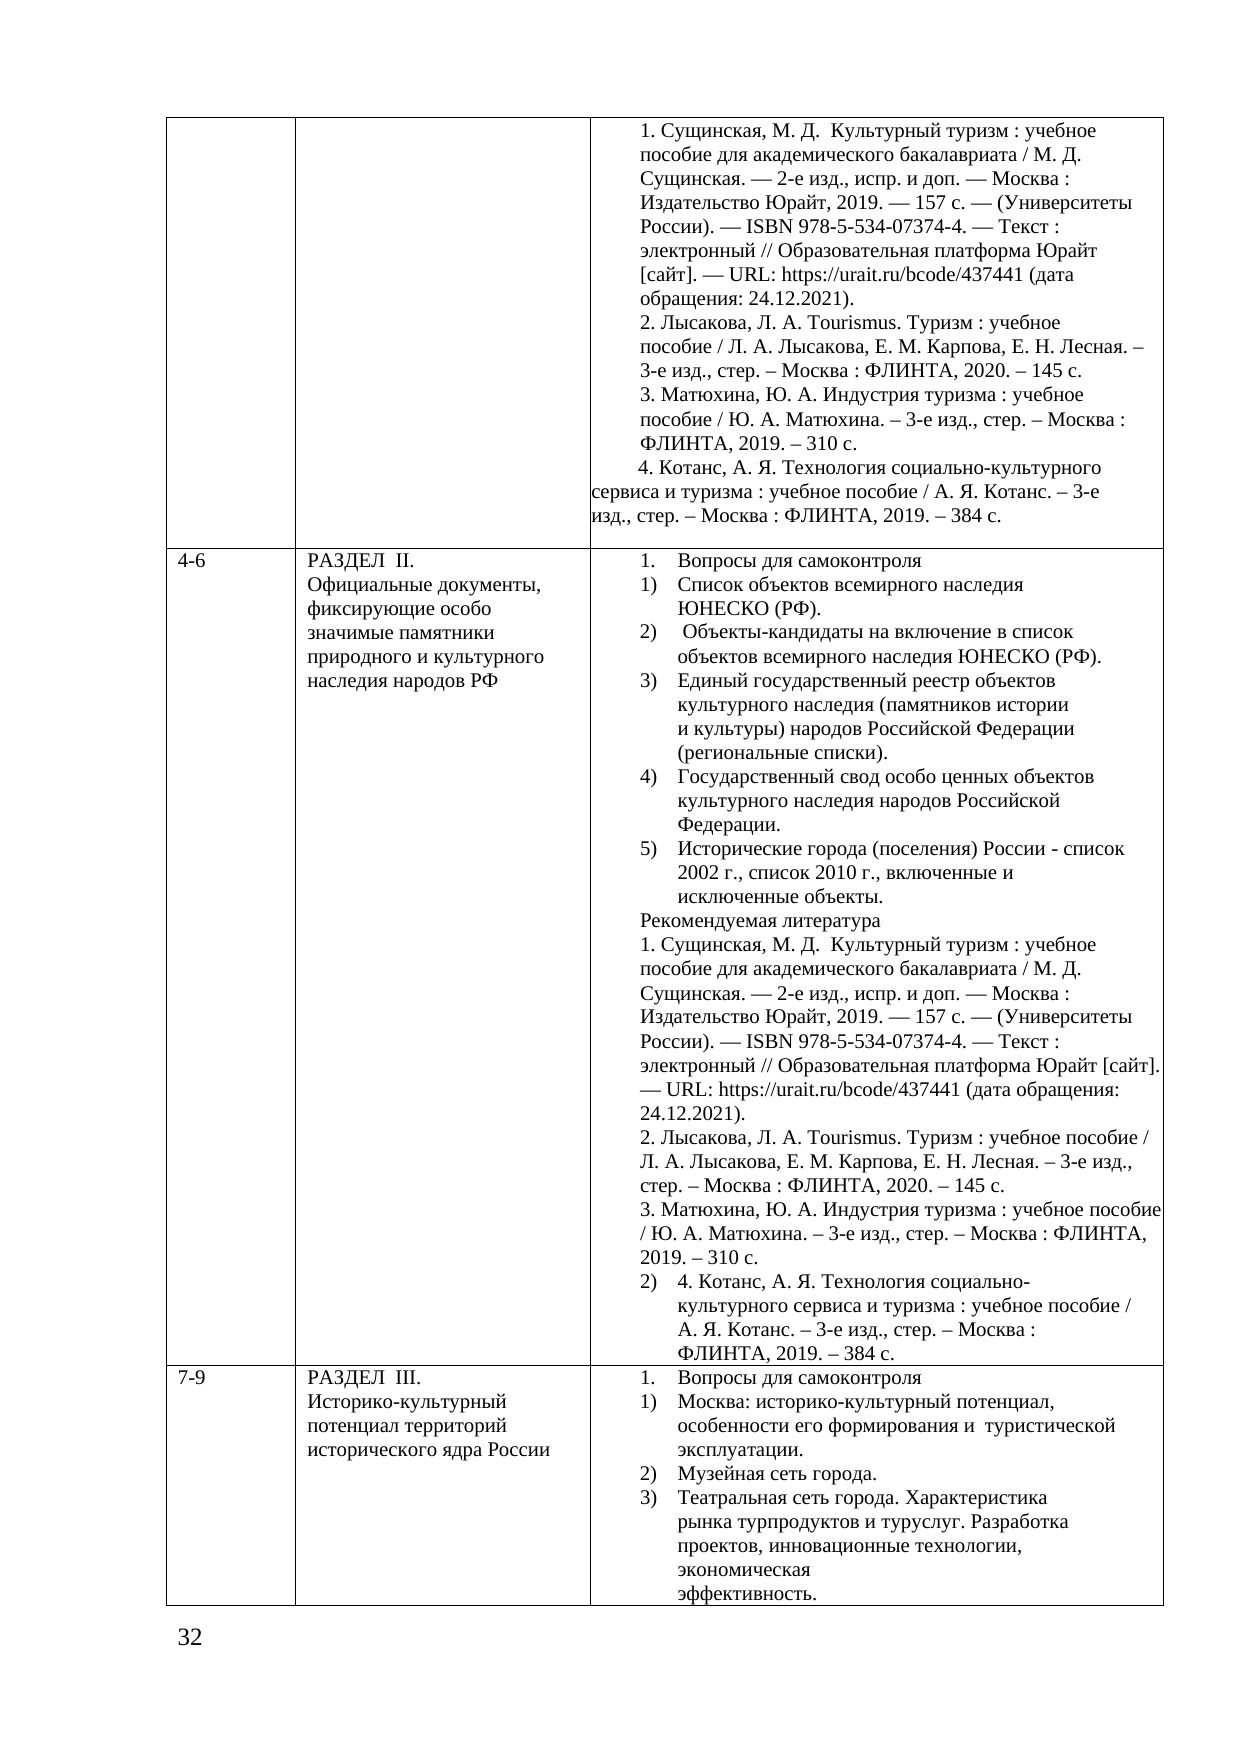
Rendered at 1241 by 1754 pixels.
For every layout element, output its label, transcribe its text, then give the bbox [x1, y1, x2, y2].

table_cell 7-9 [167, 1366, 295, 1605]
table_cell РАЗДЕЛ III. Историко-культурный потенциал территорий исторического ядра России [296, 1366, 590, 1605]
table_cell РАЗДЕЛ II. Официальные документы, фиксирующие особо значимые памятники природного и культурного наследия народов РФ [296, 549, 590, 1365]
table_cell 1. Вопросы для самоконтроля Москва: историко-культурный потенциал, особенности его формирования и туристической эксплуатации. Музейная сеть города. Театральная сеть города. Характеристика рынка турпродуктов и туруслуг. Разработка проектов, инновационные технологии, экономическая эффективность. [591, 1366, 1163, 1605]
table_cell 4-6 [167, 549, 295, 1365]
table_cell [167, 118, 295, 548]
table_cell [296, 118, 590, 548]
table_cell 1. Вопросы для самоконтроля Список объектов всемирного наследия ЮНЕСКО (РФ). Объекты-кандидаты на включение в список объектов всемирного наследия ЮНЕСКО (РФ). Единый государственный реестр объектов культурного наследия (памятников истории и культуры) народов Российской Федерации (региональные списки). Государственный свод особо ценных объектов культурного наследия народов Российской Федерации. Исторические города (поселения) России - список 2002 г., список 2010 г., включенные и исключенные объекты. Рекомендуемая литература 1. Сущинская, М. Д. Культурный туризм : учебное пособие для академического бакалавриата / М. Д. Сущинская. — 2-е изд., испр. и доп. — Москва : Издательство Юрайт, 2019. — 157 с. — (Университеты России). — ISBN 978-5-534-07374-4. — Текст : электронный // Образовательная платформа Юрайт [сайт]. — URL: https://urait.ru/bcode/437441 (дата обращения: 24.12.2021). 2. Лысакова, Л. А. Tourismus. Туризм : учебное пособие / Л. А. Лысакова, Е. М. Карпова, Е. Н. Лесная. – 3-е изд., стер. – Москва : ФЛИНТА, 2020. – 145 с. 3. Матюхина, Ю. А. Индустрия туризма : учебное пособие / Ю. А. Матюхина. – 3-е изд., стер. – Москва : ФЛИНТА, 2019. – 310 с. 4. Котанс, А. Я. Технология социально-культурного сервиса и туризма : учебное пособие / А. Я. Котанс. – 3-е изд., стер. – Москва : ФЛИНТА, 2019. – 384 с. [591, 549, 1163, 1365]
table_cell 1. Сущинская, М. Д. Культурный туризм : учебное пособие для академического бакалавриата / М. Д. Сущинская. — 2-е изд., испр. и доп. — Москва : Издательство Юрайт, 2019. — 157 с. — (Университеты России). — ISBN 978-5-534-07374-4. — Текст : электронный // Образовательная платформа Юрайт [сайт]. — URL: https://urait.ru/bcode/437441 (дата обращения: 24.12.2021). 2. Лысакова, Л. А. Tourismus. Туризм : учебное пособие / Л. А. Лысакова, Е. М. Карпова, Е. Н. Лесная. – 3-е изд., стер. – Москва : ФЛИНТА, 2020. – 145 с. 3. Матюхина, Ю. А. Индустрия туризма : учебное пособие / Ю. А. Матюхина. – 3-е изд., стер. – Москва : ФЛИНТА, 2019. – 310 с. 4. Котанс, А. Я. Технология социально-культурного сервиса и туризма : учебное пособие / А. Я. Котанс. – 3-е изд., стер. – Москва : ФЛИНТА, 2019. – 384 с. [591, 118, 1163, 548]
